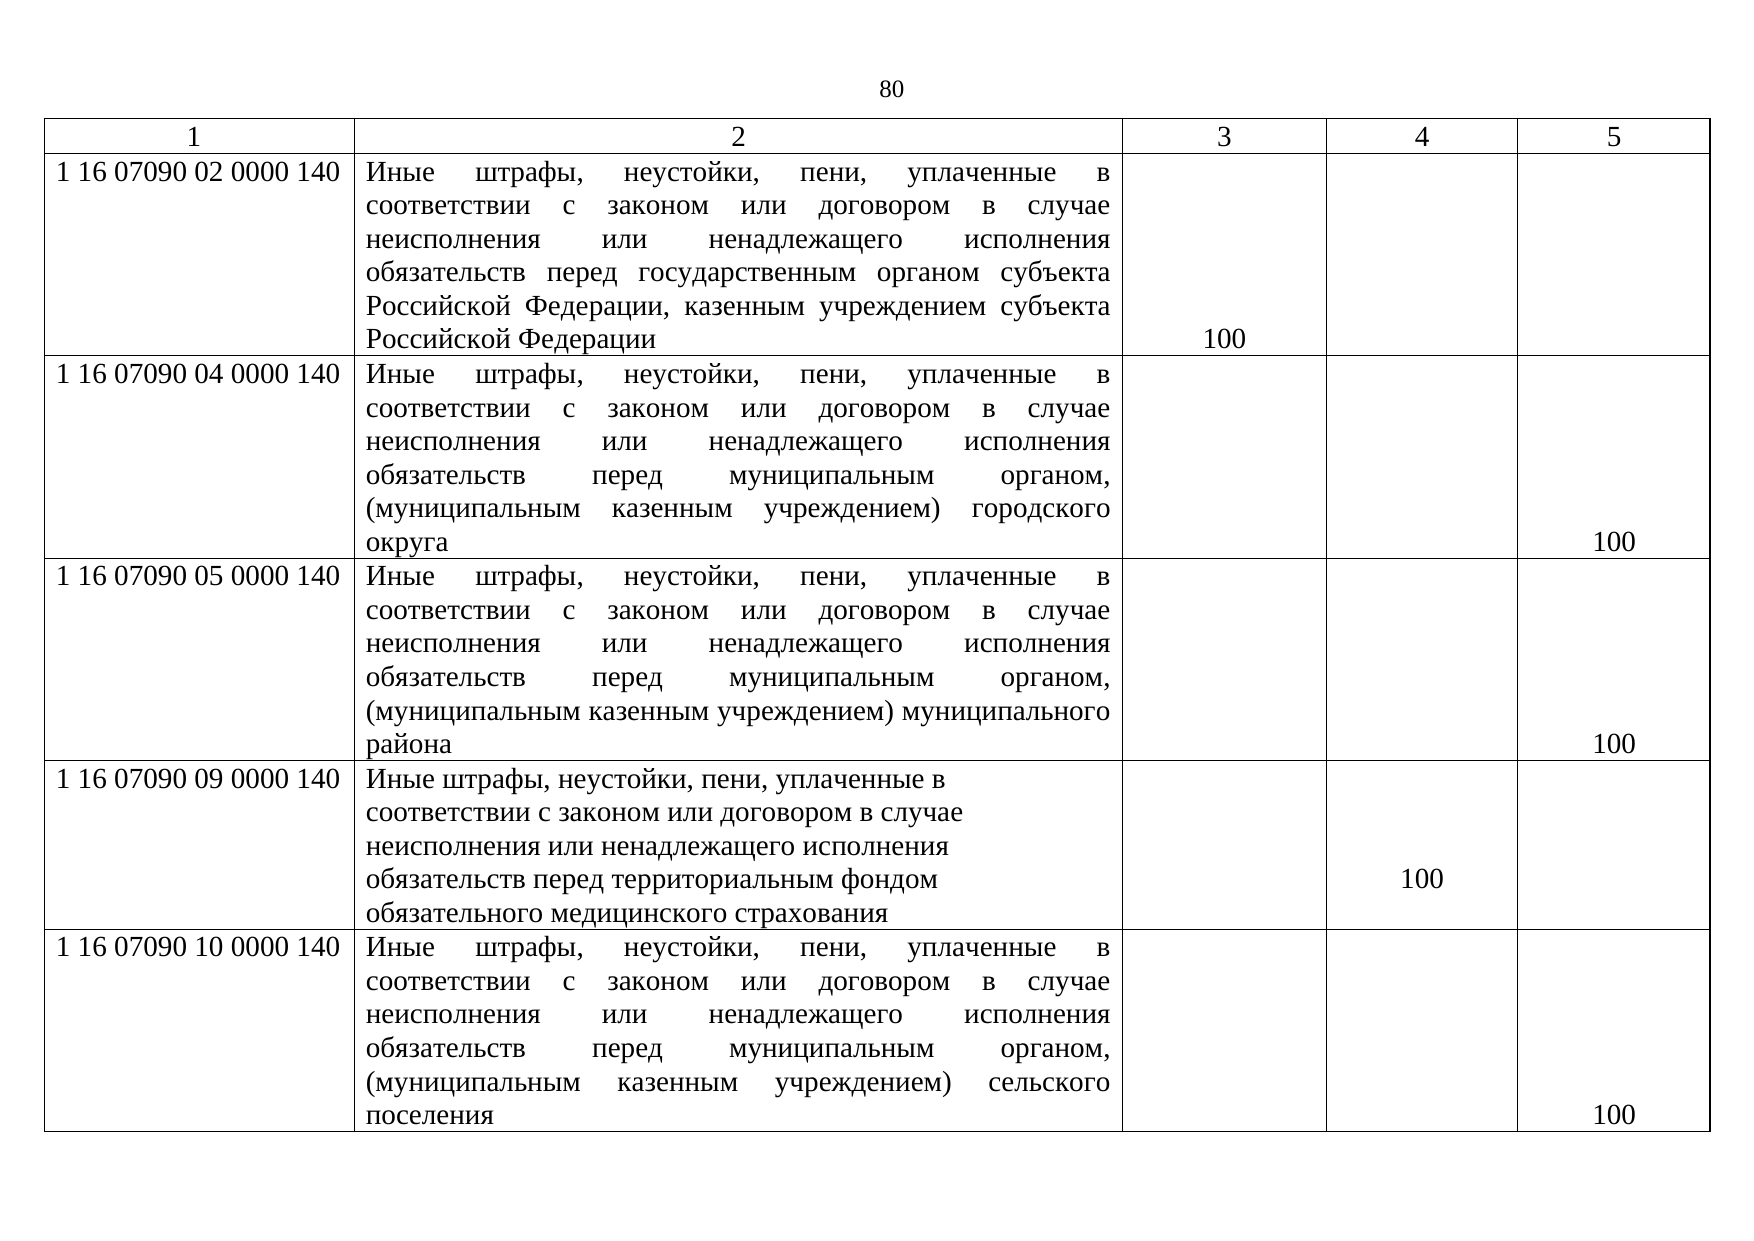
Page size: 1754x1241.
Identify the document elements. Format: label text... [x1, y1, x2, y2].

table_cell 1 16 07090 02 0000 140 [45, 154, 354, 355]
table_cell [1123, 559, 1326, 760]
table_cell 100 [1518, 559, 1709, 760]
table_cell 1 16 07090 05 0000 140 [45, 559, 354, 760]
table_cell [1327, 930, 1517, 1131]
table_cell [1327, 559, 1517, 760]
table_header 1 [45, 119, 354, 153]
table_header 4 [1327, 119, 1517, 153]
table_cell 100 [1327, 761, 1517, 928]
table_cell 1 16 07090 10 0000 140 [45, 930, 354, 1131]
table_cell Иные штрафы, неустойки, пени, уплаченные в соответствии с законом или договором в случае неисполнения или ненадлежащего исполнения обязательств перед муниципальным органом, (муниципальным казенным учреждением) сельского поселения [355, 930, 1122, 1131]
table_header 3 [1123, 119, 1326, 153]
table_header 2 [355, 119, 1122, 153]
table_cell [1518, 761, 1709, 928]
table_cell [1327, 356, 1517, 557]
table_cell Иные штрафы, неустойки, пени, уплаченные в соответствии с законом или договором в случае неисполнения или ненадлежащего исполнения обязательств перед территориальным фондом обязательного медицинского страхования [355, 761, 1122, 928]
table_cell [1327, 154, 1517, 355]
table_cell [1123, 930, 1326, 1131]
table_cell 100 [1123, 154, 1326, 355]
table_cell [1123, 356, 1326, 557]
table_cell 1 16 07090 04 0000 140 [45, 356, 354, 557]
table_header 5 [1518, 119, 1709, 153]
table_cell Иные штрафы, неустойки, пени, уплаченные в соответствии с законом или договором в случае неисполнения или ненадлежащего исполнения обязательств перед государственным органом субъекта Российской Федерации, казенным учреждением субъекта Российской Федерации [355, 154, 1122, 355]
table_cell [1123, 761, 1326, 928]
table_cell [1518, 154, 1709, 355]
table_cell 1 16 07090 09 0000 140 [45, 761, 354, 928]
table_cell Иные штрафы, неустойки, пени, уплаченные в соответствии с законом или договором в случае неисполнения или ненадлежащего исполнения обязательств перед муниципальным органом, (муниципальным казенным учреждением) городского округа [355, 356, 1122, 557]
table_cell Иные штрафы, неустойки, пени, уплаченные в соответствии с законом или договором в случае неисполнения или ненадлежащего исполнения обязательств перед муниципальным органом, (муниципальным казенным учреждением) муниципального района [355, 559, 1122, 760]
table_cell 100 [1518, 356, 1709, 557]
table_cell 100 [1518, 930, 1709, 1131]
